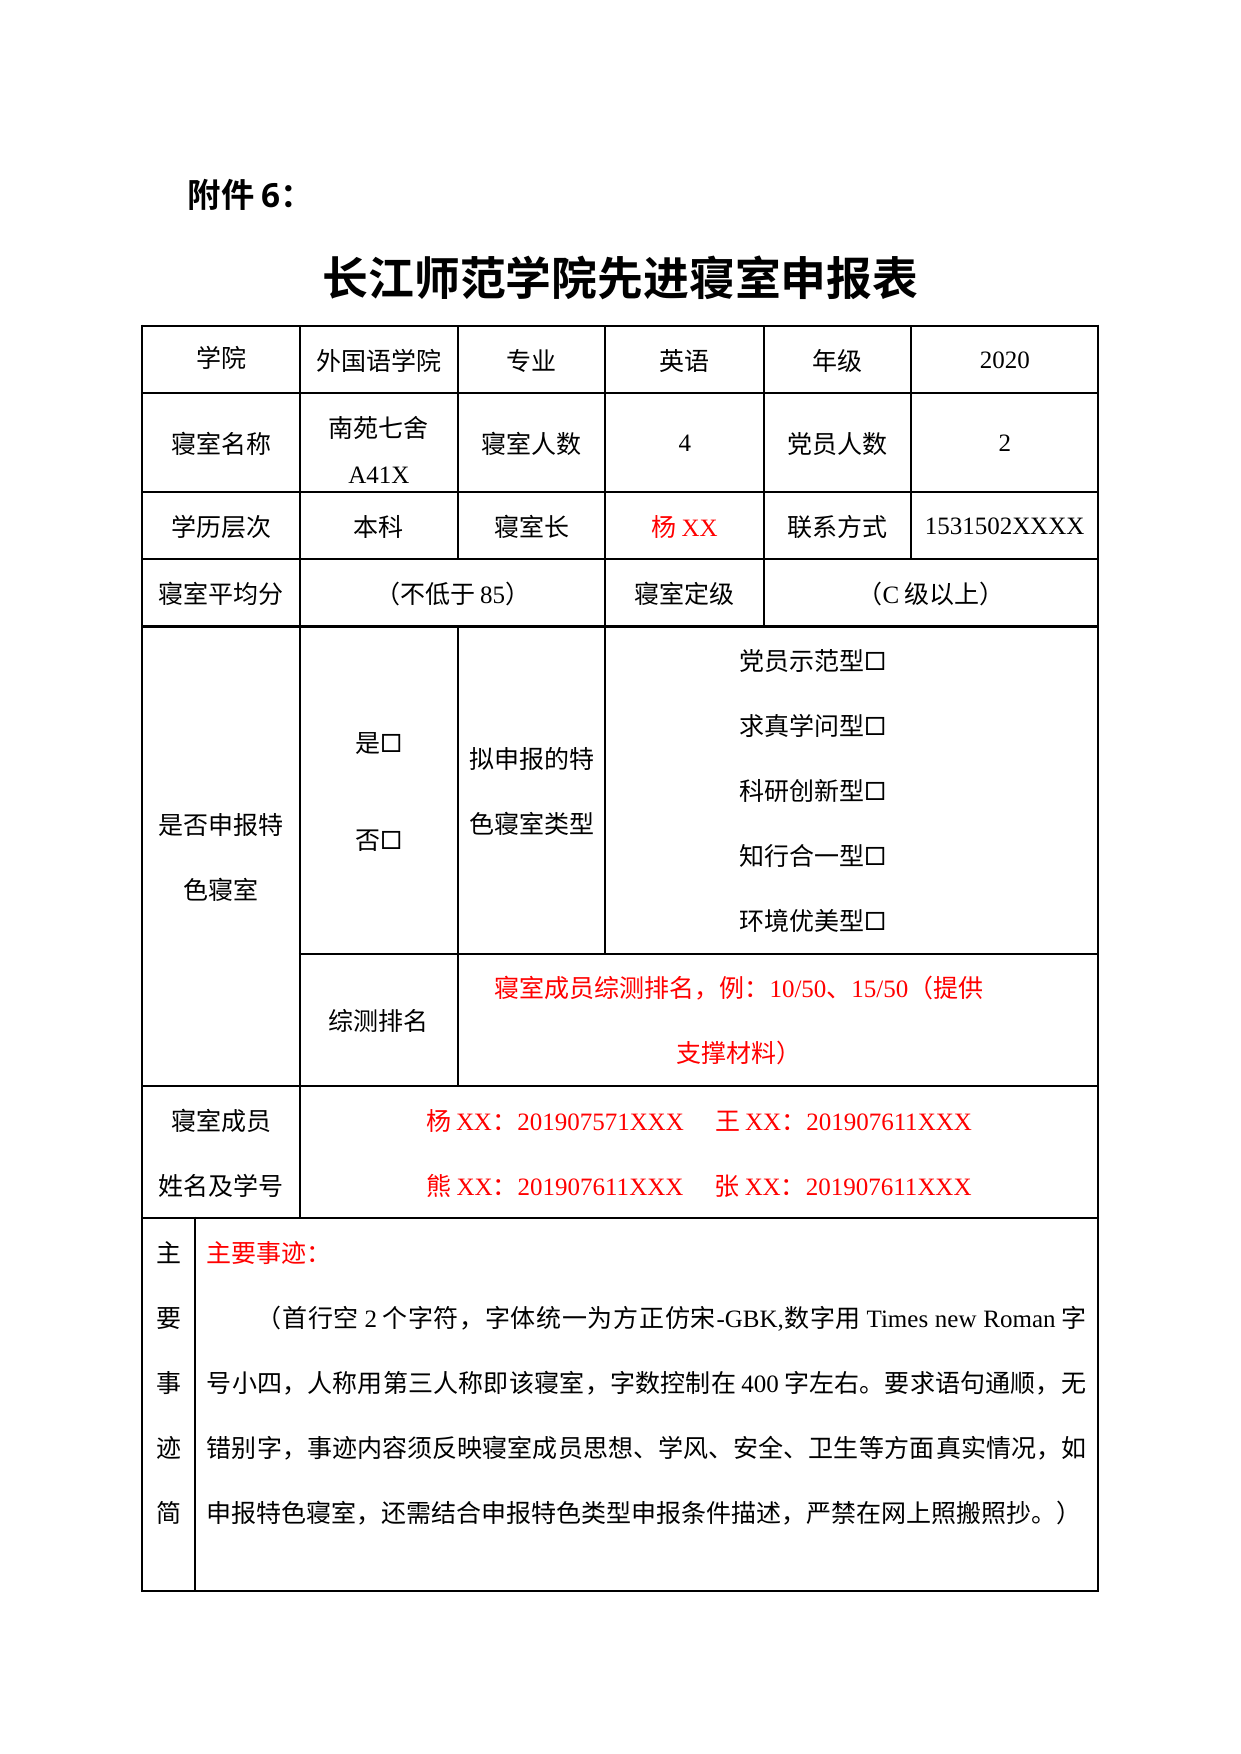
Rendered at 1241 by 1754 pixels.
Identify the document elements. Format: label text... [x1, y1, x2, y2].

table_header 学院 [143, 327, 299, 392]
table_cell 2 [912, 394, 1097, 491]
table_cell 是否申报特色寝室 [143, 628, 299, 1084]
table_cell （不低于85） [301, 560, 604, 625]
text 长江师范学院先进寝室申报表 [187, 227, 1053, 324]
table_header 2020 [912, 327, 1097, 392]
table_cell 1531502XXXX [912, 493, 1097, 558]
table_cell 综测排名 [301, 955, 457, 1084]
table_cell 杨XX：201907571XXX 王XX：201907611XXX 熊XX：201907611XXX 张XX：201907611XXX [301, 1087, 1097, 1217]
table_cell （C级以上） [765, 560, 1097, 625]
table_cell 寝室名称 [143, 394, 299, 491]
table_cell 南苑七舍 A41X [301, 394, 457, 491]
table_cell 寝室成员综测排名，例：10/50、15/50（提供支撑材料） [459, 955, 1097, 1084]
table_cell 杨XX [606, 493, 763, 558]
table_cell 是 否 [301, 628, 457, 952]
table_cell 本科 [301, 493, 457, 558]
table_cell 寝室成员 姓名及学号 [143, 1087, 299, 1217]
table_cell 寝室定级 [606, 560, 763, 625]
table_cell 党员人数 [765, 394, 910, 491]
table_cell 联系方式 [765, 493, 910, 558]
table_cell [196, 1219, 1097, 1590]
table_header 专业 [459, 327, 604, 392]
table_header 年级 [765, 327, 910, 392]
table_cell 党员示范型 求真学问型 科研创新型 知行合一型 环境优美型 [606, 628, 1097, 952]
table_header 外国语学院 [301, 327, 457, 392]
table_cell 寝室平均分 [143, 560, 299, 625]
table_cell 寝室长 [459, 493, 604, 558]
table_cell 寝室人数 [459, 394, 604, 491]
table_cell 学历层次 [143, 493, 299, 558]
table_cell 拟申报的特色寝室类型 [459, 628, 604, 952]
table_cell 主要事迹简介及获奖情况 [143, 1219, 194, 1590]
text 附件6： [187, 162, 1053, 227]
table_cell 4 [606, 394, 763, 491]
table_header 英语 [606, 327, 763, 392]
